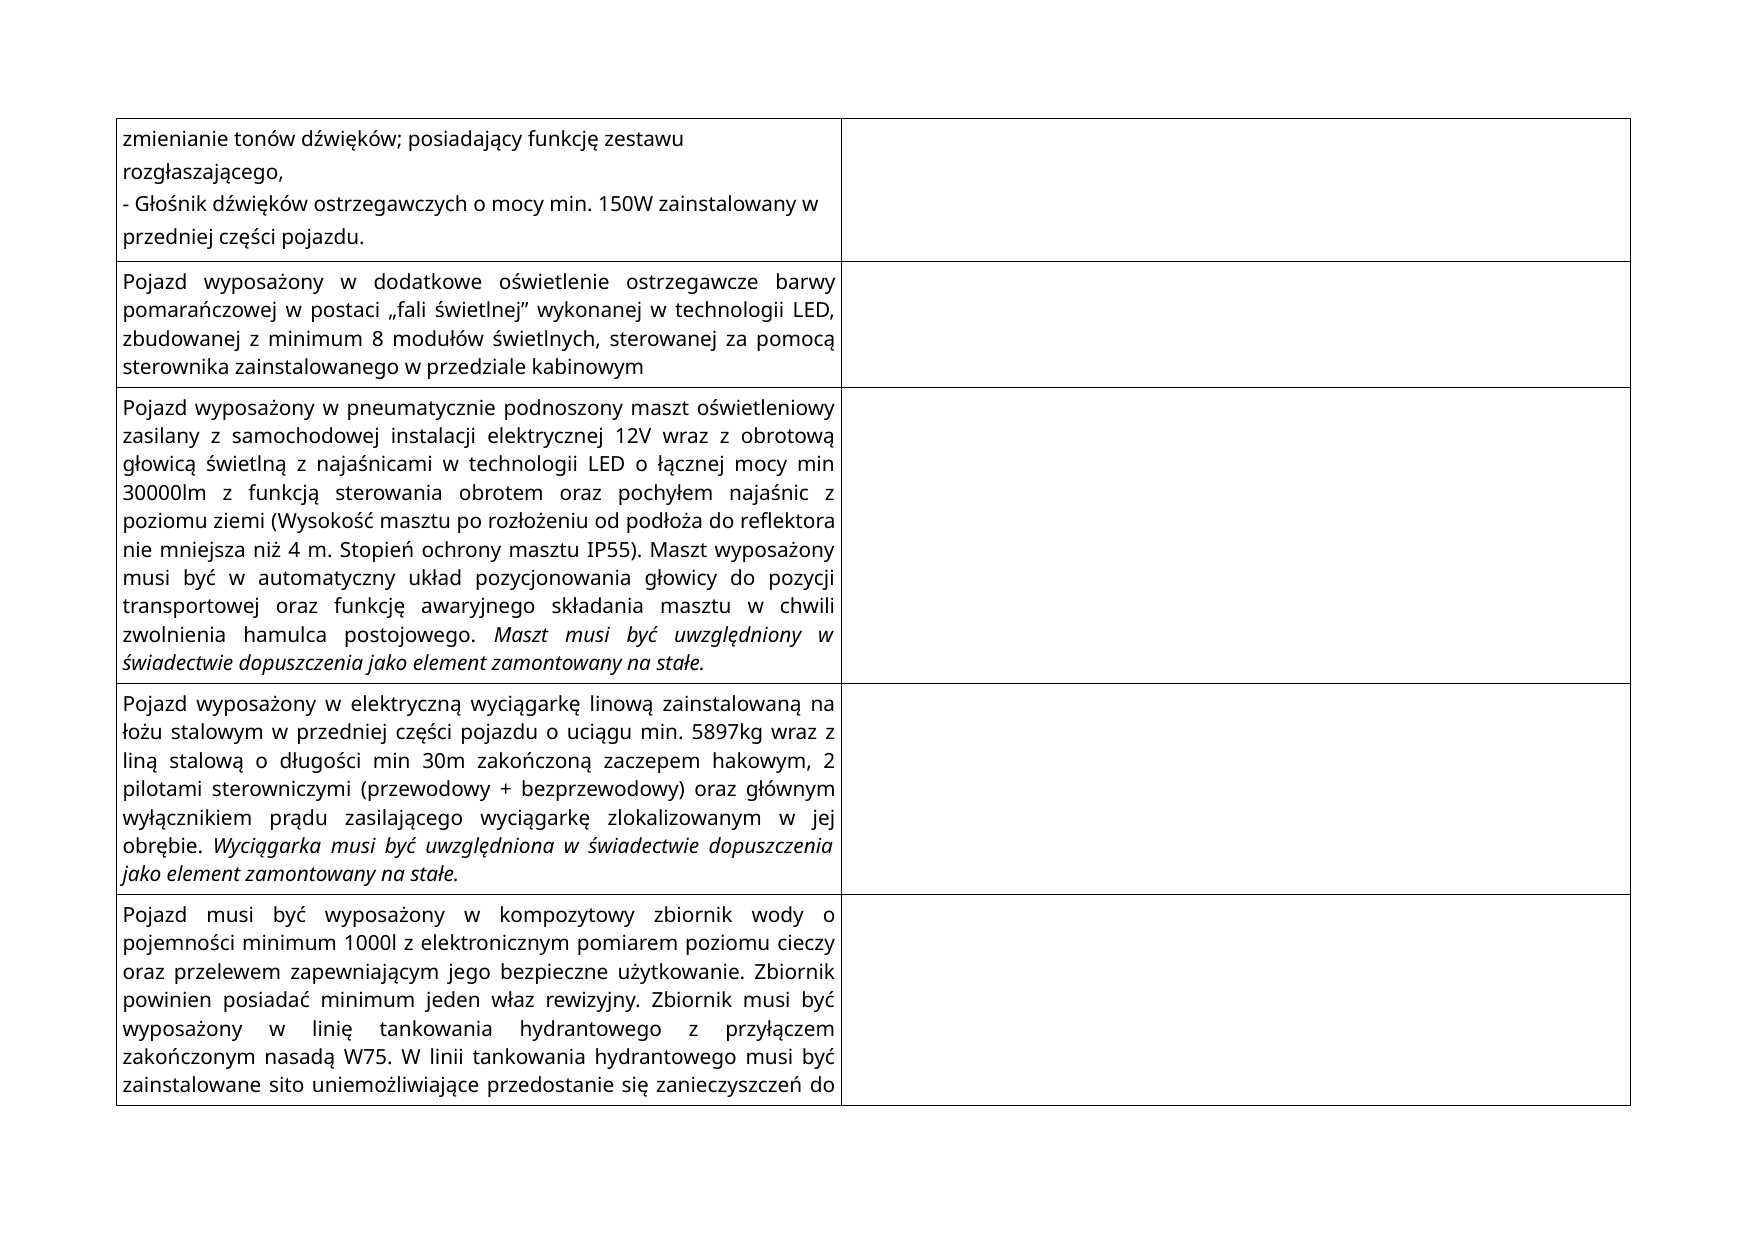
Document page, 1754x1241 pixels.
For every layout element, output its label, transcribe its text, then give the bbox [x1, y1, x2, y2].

table_cell [842, 684, 1630, 894]
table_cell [117, 119, 841, 261]
table_cell [842, 119, 1630, 261]
table_cell Pojazd wyposażony w elektryczną wyciągarkę linową zainstalowaną na łożu stalowym w przedniej części pojazdu o uciągu min. 5897kg wraz z liną stalową o długości min 30m zakończoną zaczepem hakowym, 2 pilotami sterowniczymi (przewodowy + bezprzewodowy) oraz głównym wyłącznikiem prądu zasilającego wyciągarkę zlokalizowanym w jej obrębie. Wyciągarka musi być uwzględniona w świadectwie dopuszczenia jako element zamontowany na stałe. [117, 684, 841, 894]
table_cell [842, 388, 1630, 683]
table_cell [842, 262, 1630, 386]
table_cell [842, 895, 1630, 1105]
table_cell Pojazd wyposażony w dodatkowe oświetlenie ostrzegawcze barwy pomarańczowej w postaci „fali świetlnej” wykonanej w technologii LED, zbudowanej z minimum 8 modułów świetlnych, sterowanej za pomocą sterownika zainstalowanego w przedziale kabinowym [117, 262, 841, 386]
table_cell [117, 895, 841, 1105]
table_cell Pojazd wyposażony w pneumatycznie podnoszony maszt oświetleniowy zasilany z samochodowej instalacji elektrycznej 12V wraz z obrotową głowicą świetlną z najaśnicami w technologii LED o łącznej mocy min 30000lm z funkcją sterowania obrotem oraz pochyłem najaśnic z poziomu ziemi (Wysokość masztu po rozłożeniu od podłoża do reflektora nie mniejsza niż 4 m. Stopień ochrony masztu IP55). Maszt wyposażony musi być w automatyczny układ pozycjonowania głowicy do pozycji transportowej oraz funkcję awaryjnego składania masztu w chwili zwolnienia hamulca postojowego. Maszt musi być uwzględniony w świadectwie dopuszczenia jako element zamontowany na stałe. [117, 388, 841, 683]
